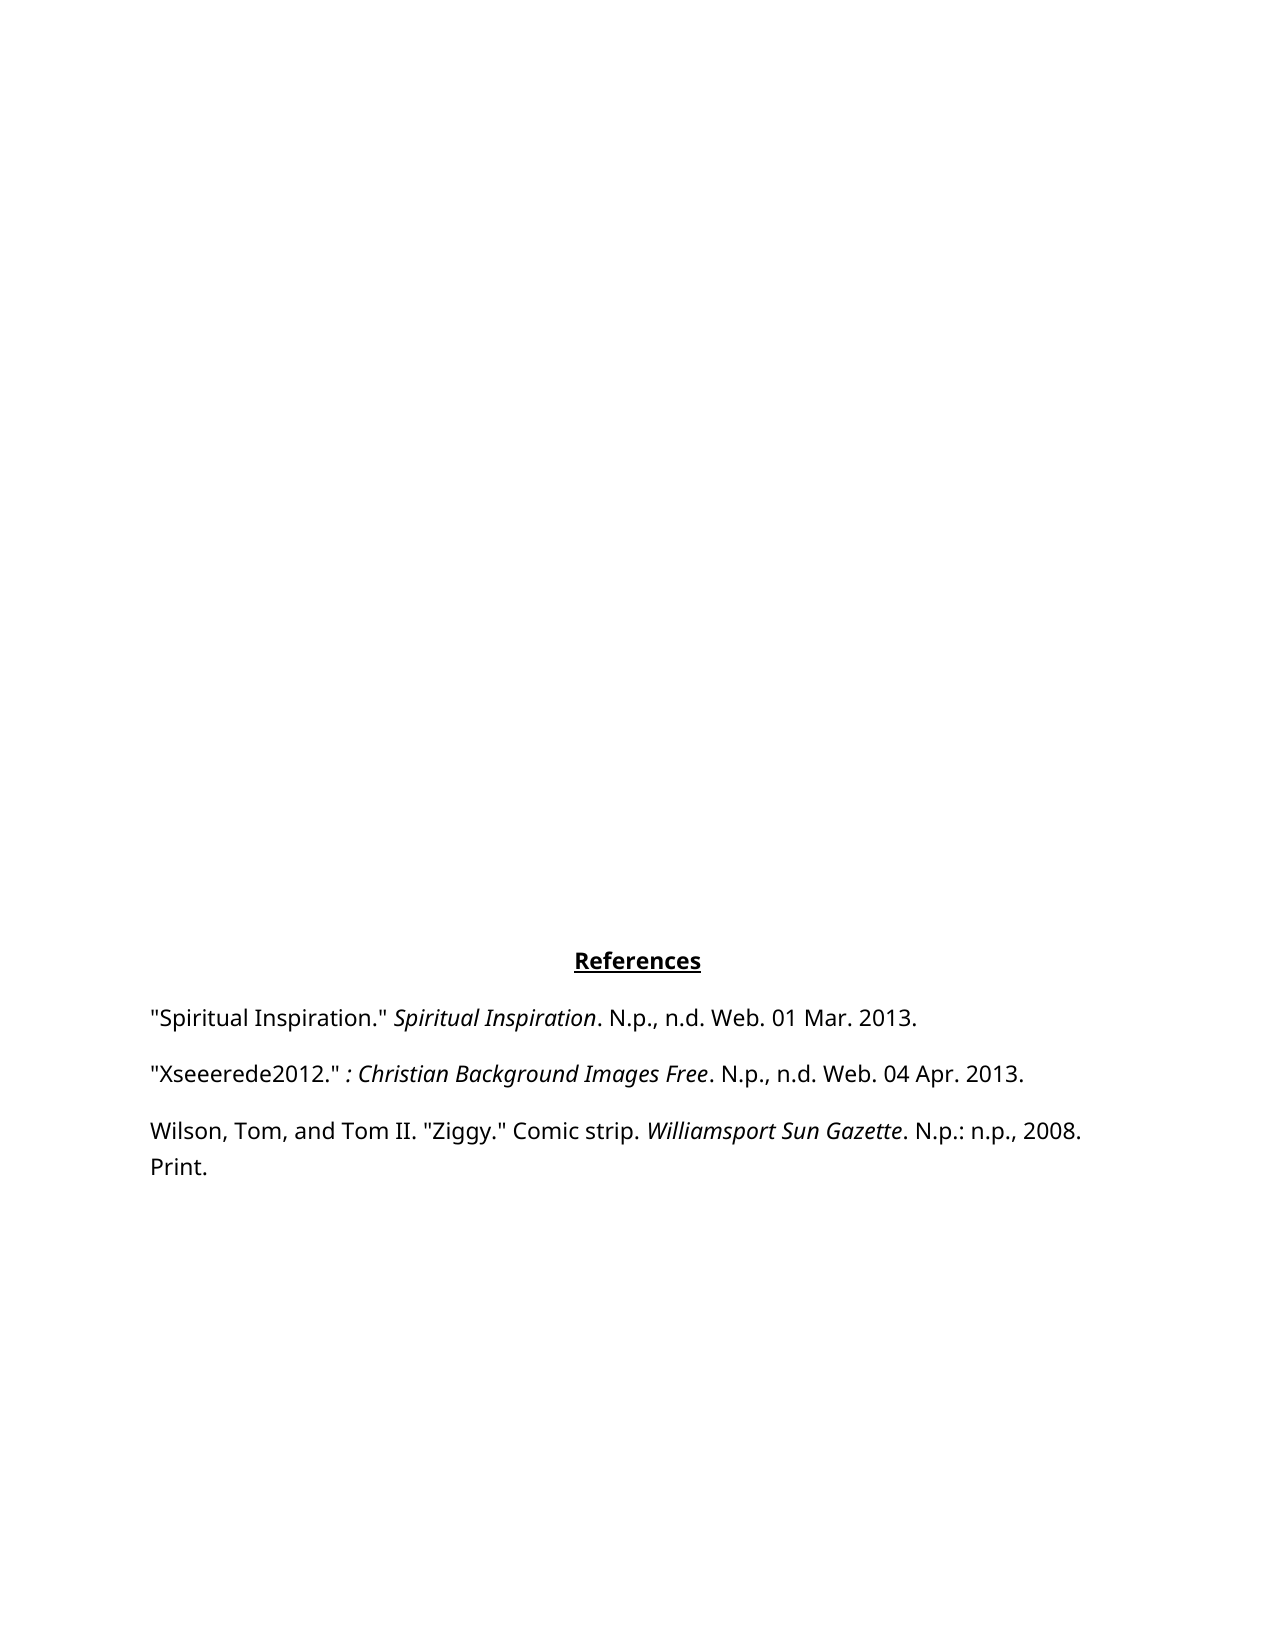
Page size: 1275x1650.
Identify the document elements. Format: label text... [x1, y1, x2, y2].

text Wilson, Tom, and Tom II. "Ziggy." Comic strip. Williamsport Sun Gazette. N.p.: n.p., 2008. Print. [150, 1115, 1125, 1182]
text "Xseeerede2012." : Christian Background Images Free. N.p., n.d. Web. 04 Apr. 2013. [150, 1058, 1125, 1089]
text References [150, 945, 1125, 976]
text "Spiritual Inspiration." Spiritual Inspiration. N.p., n.d. Web. 01 Mar. 2013. [150, 1002, 1125, 1033]
